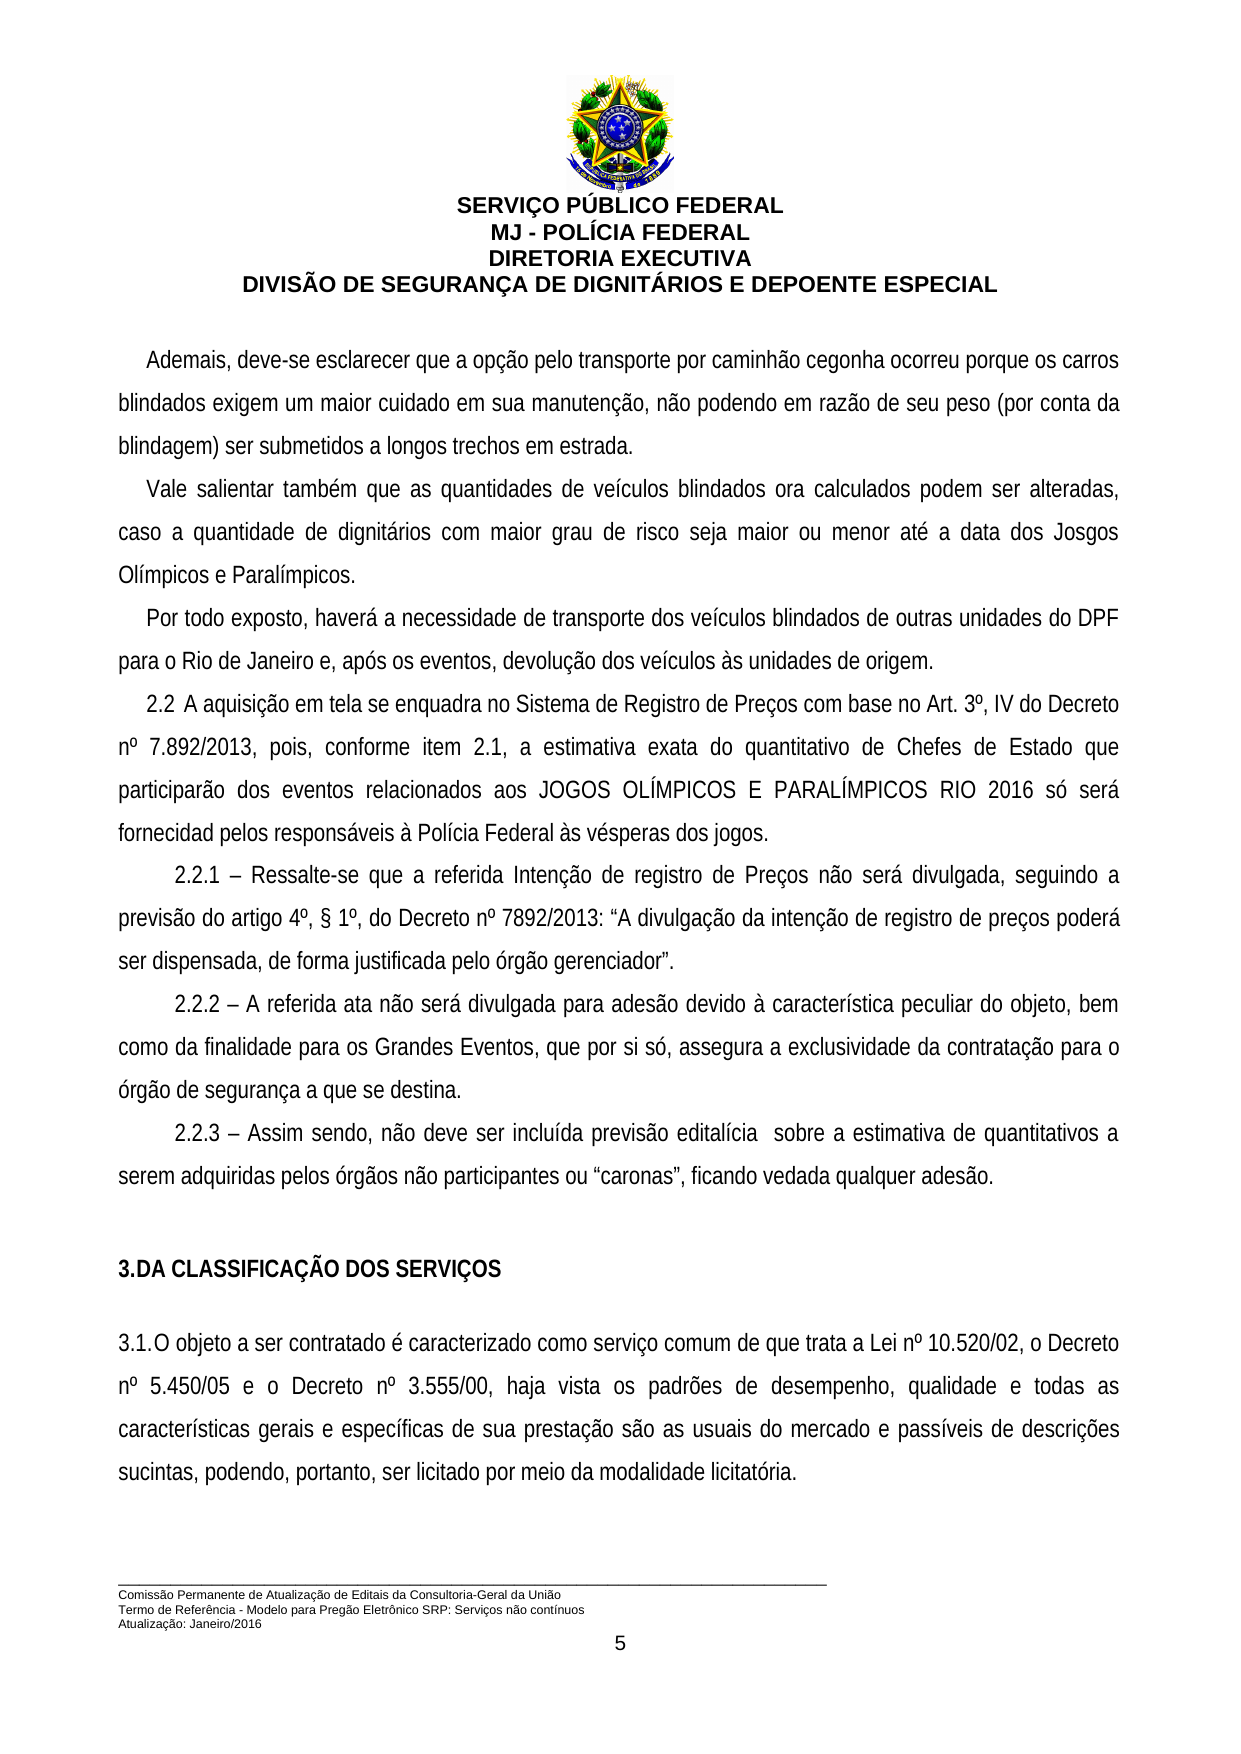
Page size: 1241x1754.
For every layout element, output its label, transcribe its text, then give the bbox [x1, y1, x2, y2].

text 2.2 A aquisição em tela se enquadra no Sistema de Registro de Preços com base no Art. 3º, IV do Decreto nº 7.892/2013, pois, conforme item 2.1, a estimativa exata do quantitativo de Chefes de Estado que participarão dos eventos relacionados aos JOGOS OLÍMPICOS E PARALÍMPICOS RIO 2016 só será fornecidad pelos responsáveis à Polícia Federal às vésperas dos jogos. [118, 689, 1122, 846]
list O objeto a ser contratado é caracterizado como serviço comum de que trata a Lei nº 10.520/02, o Decreto nº 5.450/05 e o Decreto nº 3.555/00, haja vista os padrões de desempenho, qualidade e todas as características gerais e específicas de sua prestação são as usuais do mercado e passíveis de descrições sucintas, podendo, portanto, ser licitado por meio da modalidade licitatória. [118, 1328, 1122, 1485]
text Vale salientar também que as quantidades de veículos blindados ora calculados podem ser alteradas, caso a quantidade de dignitários com maior grau de risco seja maior ou menor até a data dos Josgos Olímpicos e Paralímpicos. [118, 474, 1122, 589]
text 2.2.1 – Ressalte-se que a referida Intenção de registro de Preços não será divulgada, seguindo a previsão do artigo 4º, § 1º, do Decreto nº 7892/2013: “A divulgação da intenção de registro de preços poderá ser dispensada, de forma justificada pelo órgão gerenciador”. [118, 861, 1122, 975]
picture [566, 75, 674, 193]
text 2.2.2 – A referida ata não será divulgada para adesão devido à característica peculiar do objeto, bem como da finalidade para os Grandes Eventos, que por si só, assegura a exclusividade da contratação para o órgão de segurança a que se destina. [118, 989, 1122, 1104]
text Por todo exposto, haverá a necessidade de transporte dos veículos blindados de outras unidades do DPF para o Rio de Janeiro e, após os eventos, devolução dos veículos às unidades de origem. [118, 603, 1122, 674]
text Ademais, deve-se esclarecer que a opção pelo transporte por caminhão cegonha ocorreu porque os carros blindados exigem um maior cuidado em sua manutenção, não podendo em razão de seu peso (por conta da blindagem) ser submetidos a longos trechos em estrada. [118, 346, 1122, 460]
text DA CLASSIFICAÇÃO DOS SERVIÇOS [118, 1254, 1122, 1282]
text 2.2.3 – Assim sendo, não deve ser incluída previsão editalícia sobre a estimativa de quantitativos a serem adquiridas pelos órgãos não participantes ou “caronas”, ficando vedada qualquer adesão. [118, 1118, 1122, 1189]
